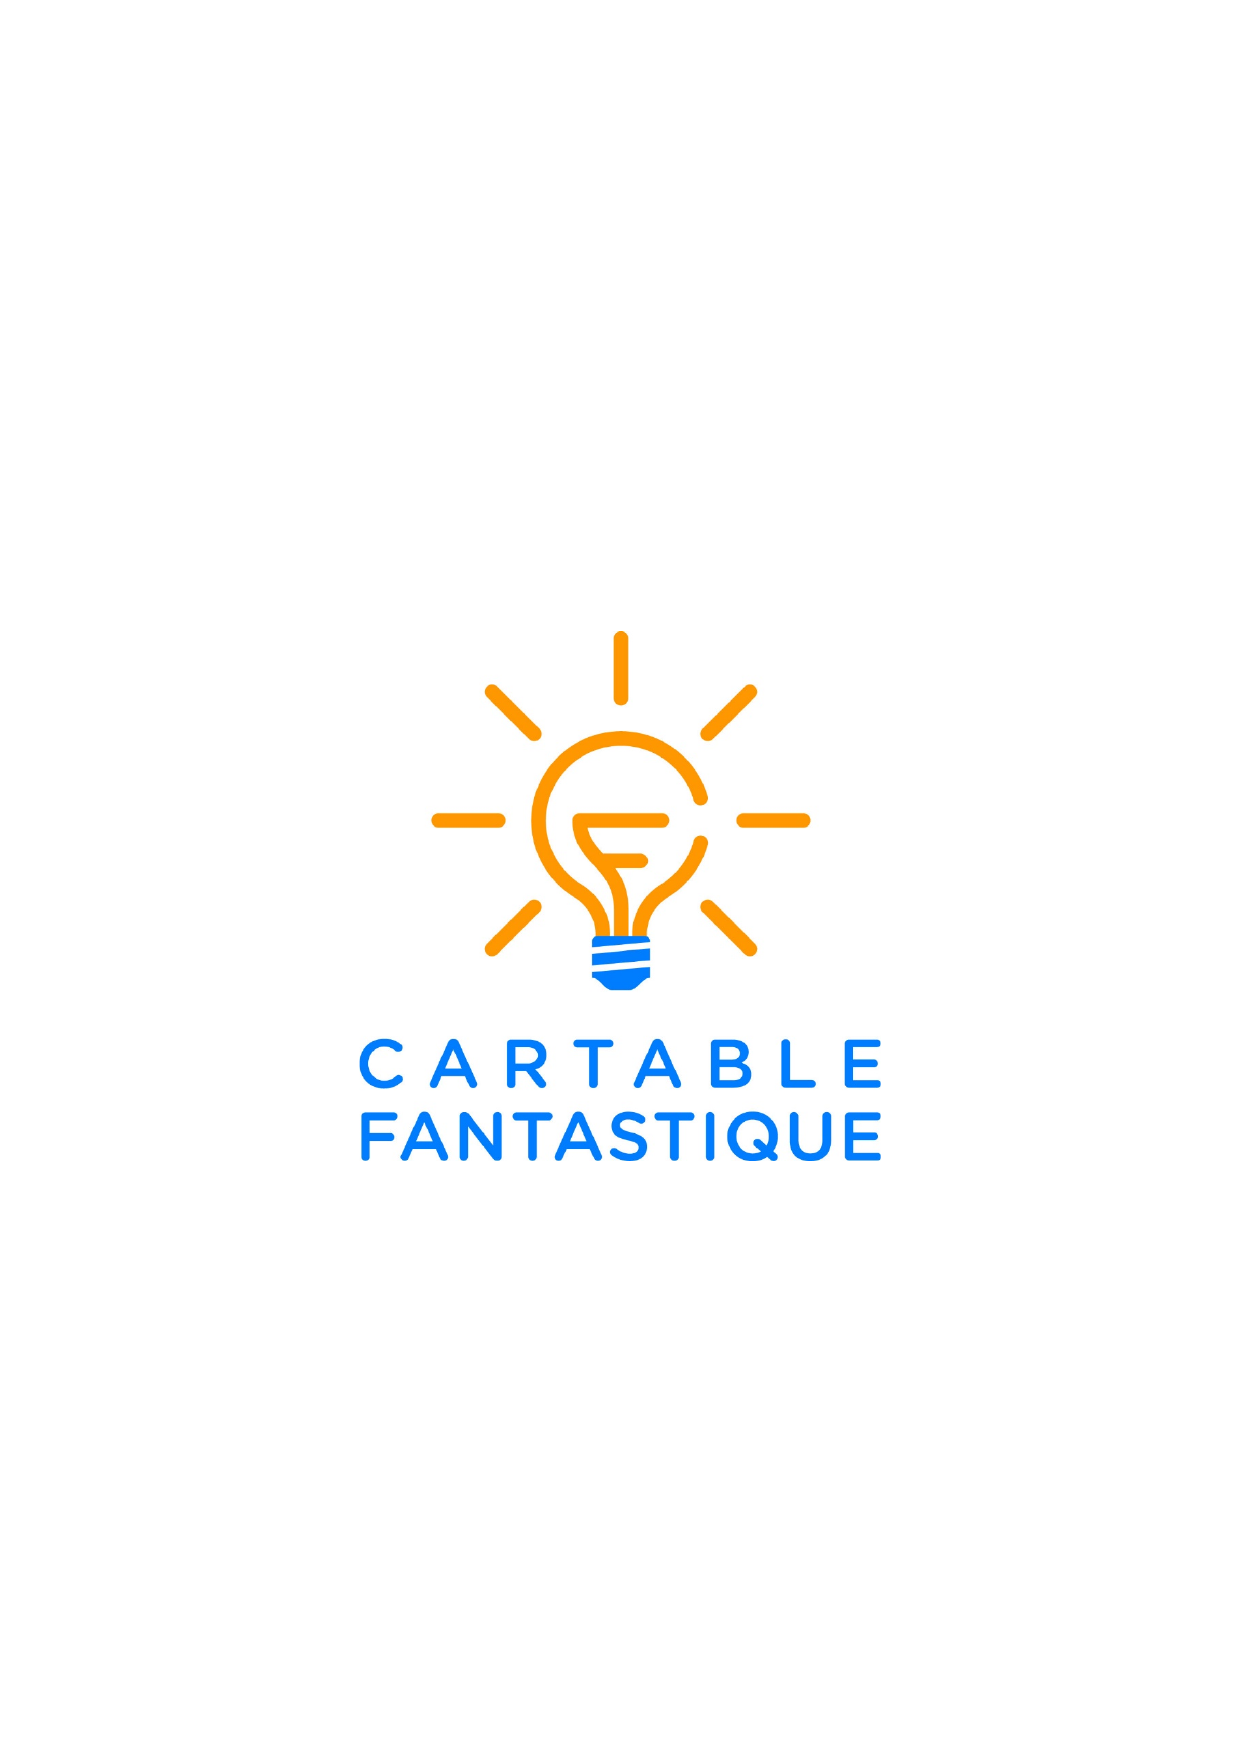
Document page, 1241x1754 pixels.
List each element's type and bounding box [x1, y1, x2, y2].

picture [359, 631, 881, 1161]
